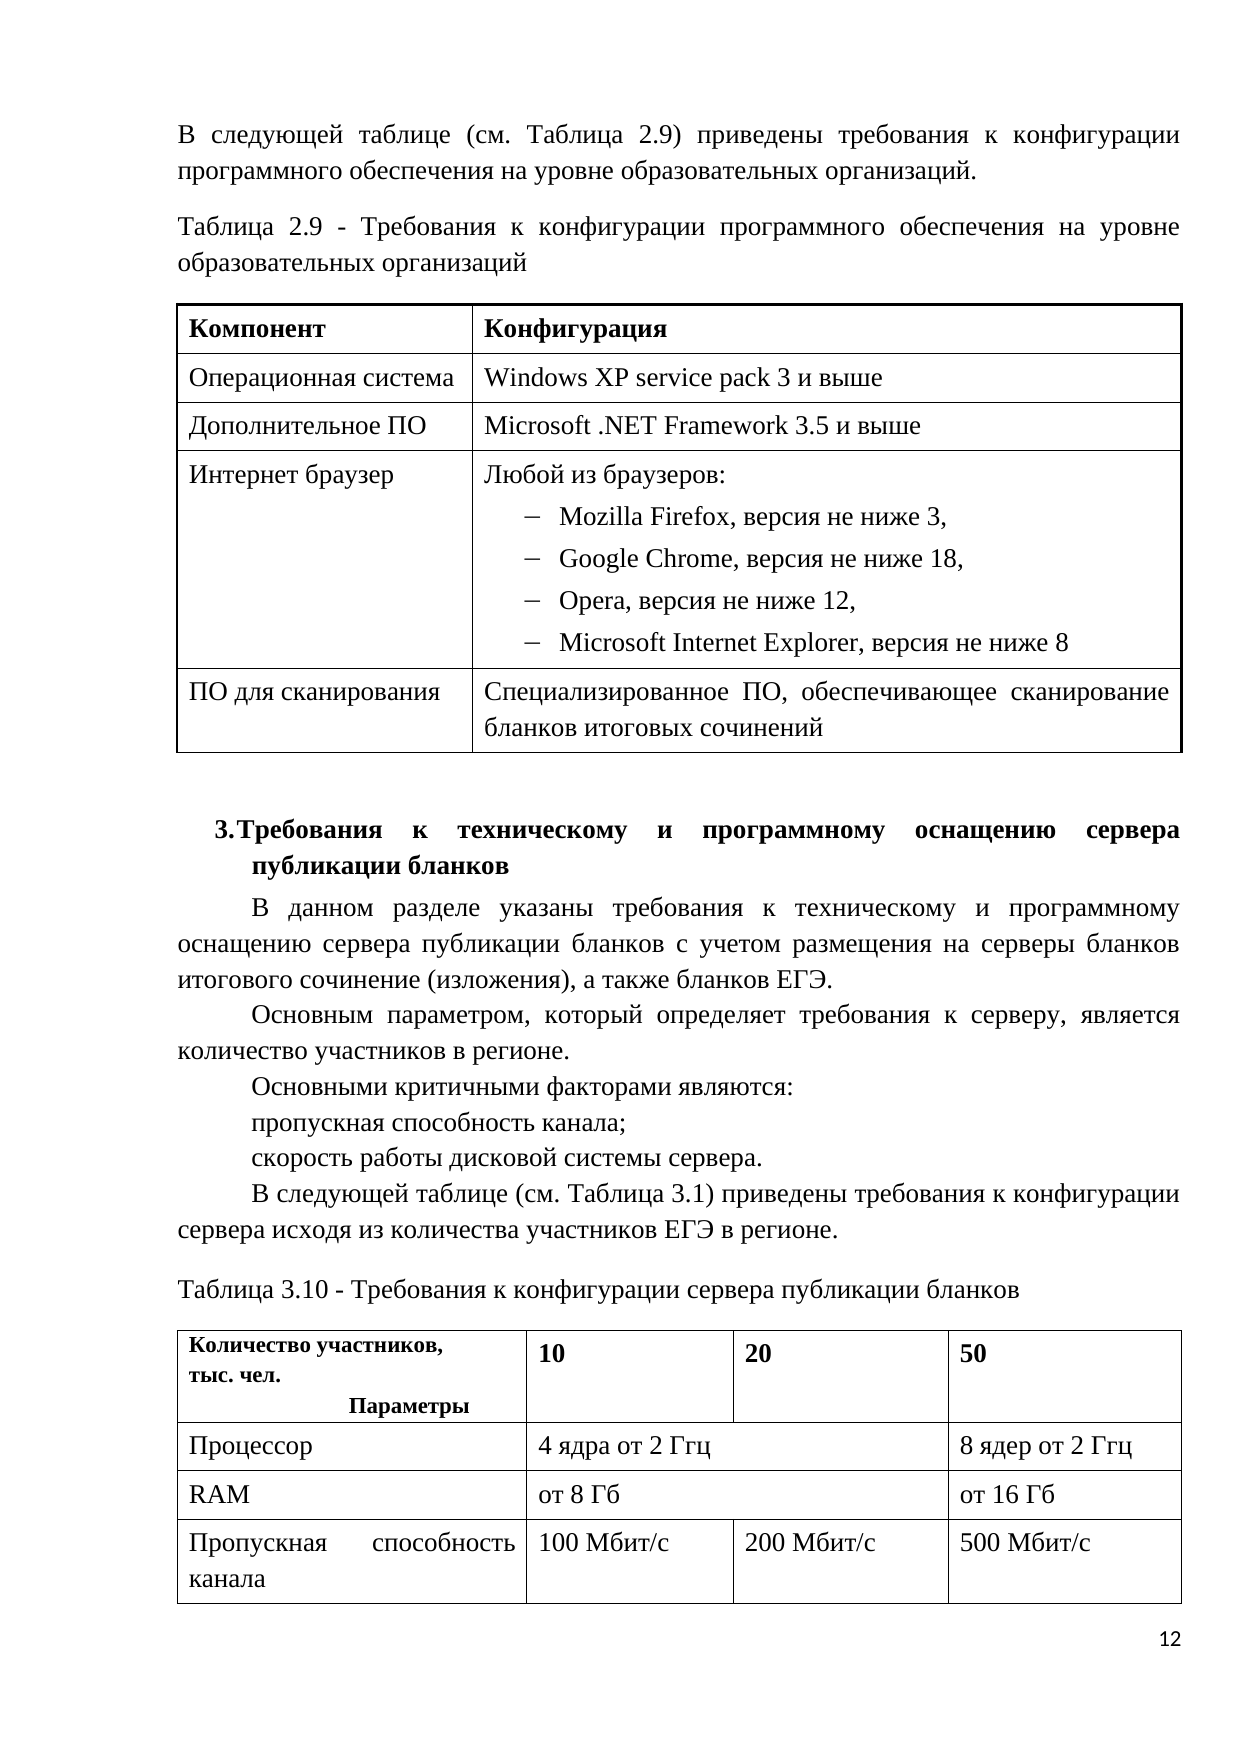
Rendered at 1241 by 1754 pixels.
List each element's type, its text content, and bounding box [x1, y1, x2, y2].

table_header Компонент [178, 306, 472, 353]
table_cell Операционная система [178, 354, 472, 402]
text Таблица 2.9 - Требования к конфигурации программного обеспечения на уровне образовательных организаций [177, 210, 1181, 277]
text пропускная способность канала; [177, 1106, 1181, 1137]
table_cell Любой из браузеров: Mozilla Firefox, версия не ниже 3, Google Chrome, версия не ниже 18, Opera, версия не ниже 12, Microsoft Internet Explorer, версия не ниже 8 [473, 451, 1180, 668]
table_cell ПО для сканирования [178, 669, 472, 752]
table_cell Windows XP service pack 3 и выше [473, 354, 1180, 402]
table_cell 8 ядер от 2 Ггц [949, 1423, 1181, 1470]
table_header Количество участников, тыс. чел. Параметры [178, 1331, 526, 1422]
text Основным параметром, который определяет требования к серверу, является количество участников в регионе. [177, 998, 1181, 1065]
table_header 50 [949, 1331, 1181, 1422]
table_cell Интернет браузер [178, 451, 472, 668]
text скорость работы дисковой системы сервера. [177, 1141, 1181, 1173]
table_cell от 8 Гб [527, 1471, 948, 1519]
table_header 20 [734, 1331, 948, 1422]
subtitle Требования к техническому и программному оснащению сервера публикации бланков [214, 814, 1181, 881]
table_cell Процессор [178, 1423, 526, 1470]
text В следующей таблице (см. Таблица 3.1) приведены требования к конфигурации сервера исходя из количества участников ЕГЭ в регионе. [177, 1177, 1181, 1244]
table_cell Дополнительное ПО [178, 403, 472, 450]
table_header Конфигурация [473, 306, 1180, 353]
table_cell Microsoft .NET Framework 3.5 и выше [473, 403, 1180, 450]
table_cell Специализированное ПО, обеспечивающее сканирование бланков итоговых сочинений [473, 669, 1180, 752]
table_cell от 16 Гб [949, 1471, 1181, 1519]
text В следующей таблице (см. Таблица 2.9) приведены требования к конфигурации программного обеспечения на уровне образовательных организаций. [177, 118, 1181, 185]
table_cell 100 Мбит/с [527, 1520, 733, 1603]
table_header 10 [527, 1331, 733, 1422]
table_cell 200 Мбит/с [734, 1520, 948, 1603]
table_cell RAM [178, 1471, 526, 1519]
text Основными критичными факторами являются: [177, 1070, 1181, 1101]
table_cell 4 ядра от 2 Ггц [527, 1423, 948, 1470]
text В данном разделе указаны требования к техническому и программному оснащению сервера публикации бланков с учетом размещения на серверы бланков итогового сочинение (изложения), а также бланков ЕГЭ. [177, 891, 1181, 994]
table_cell Пропускная способность канала [178, 1520, 526, 1603]
table_cell 500 Мбит/с [949, 1520, 1181, 1603]
